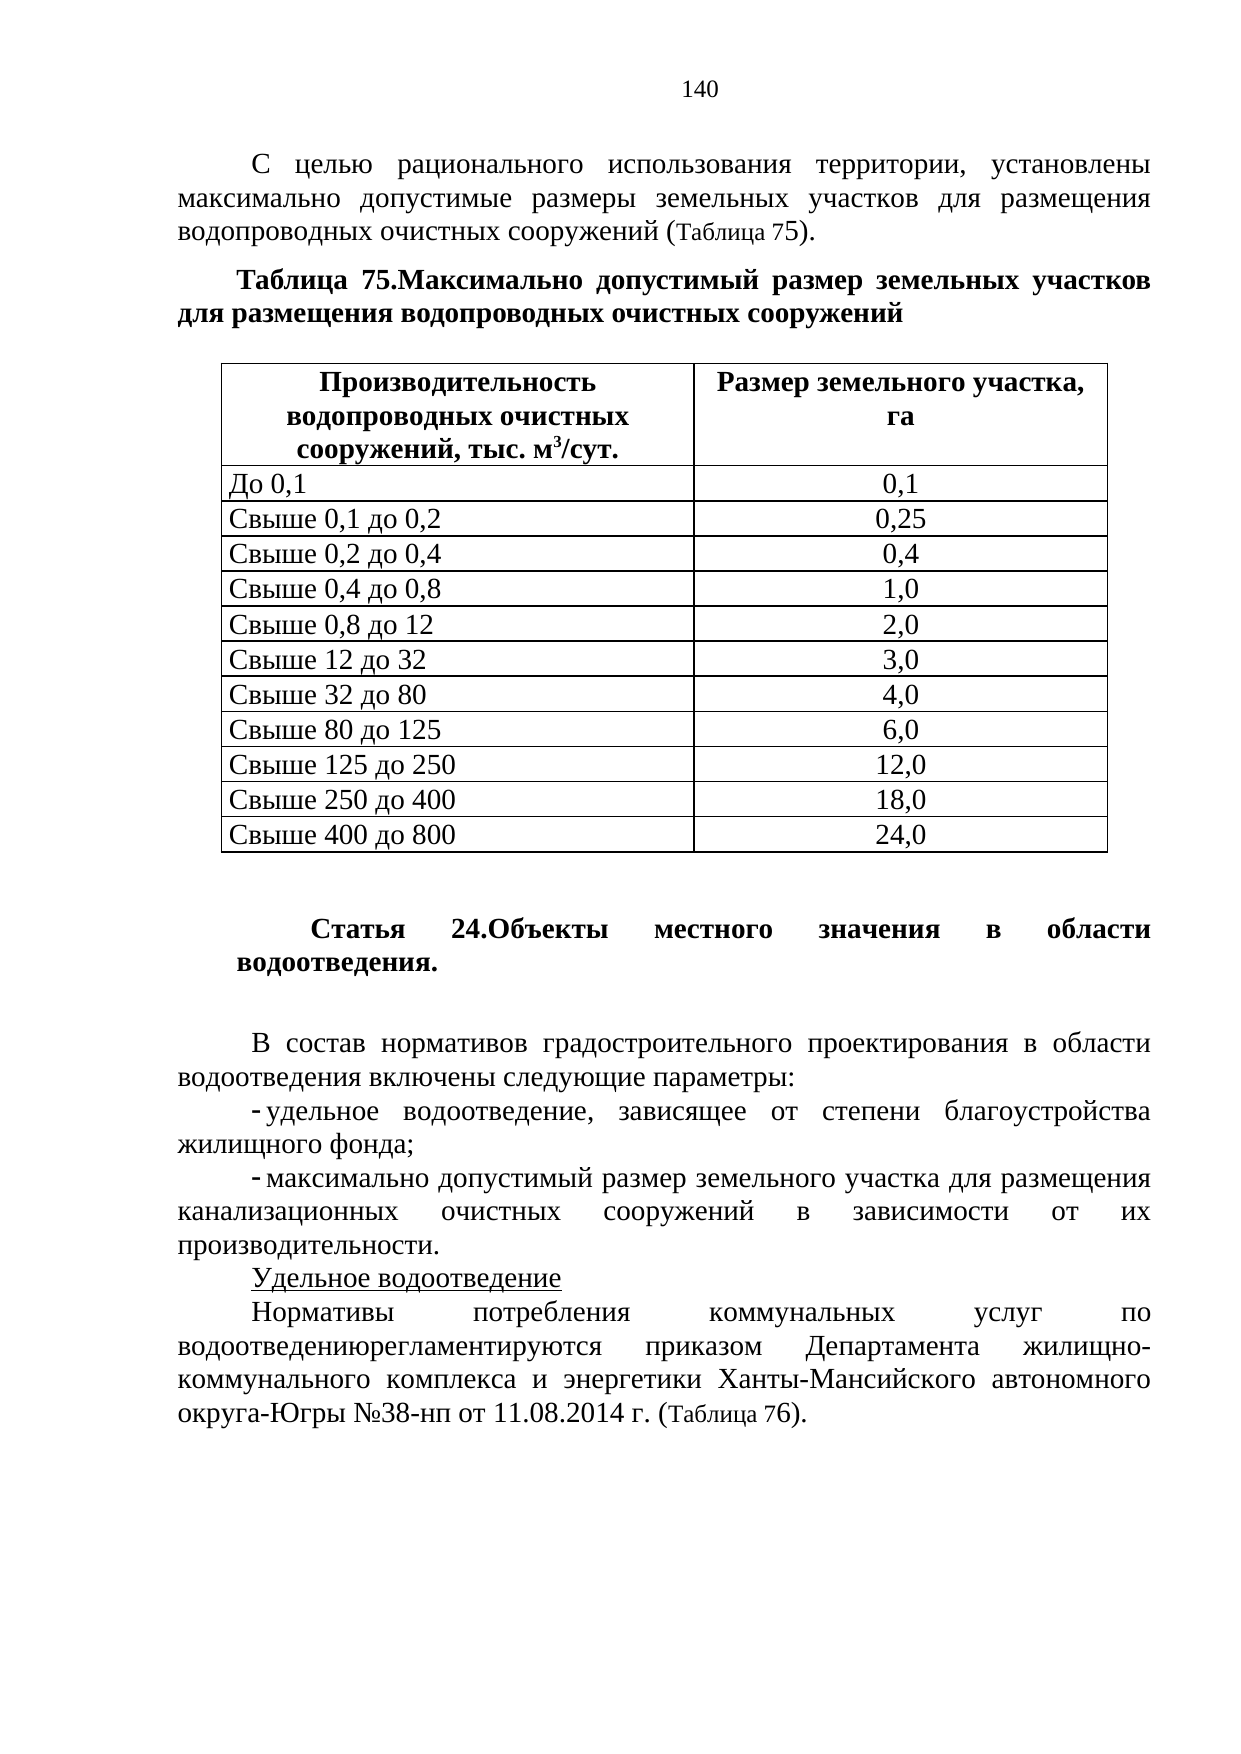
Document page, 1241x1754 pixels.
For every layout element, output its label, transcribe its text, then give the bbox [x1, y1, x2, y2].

list максимально допустимый размер земельного участка для размещения канализационных очистных сооружений в зависимости от их производительности. [177, 1160, 1152, 1261]
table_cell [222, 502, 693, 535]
subtitle Статья 24.Объекты местного значения в области водоотведения. [236, 911, 1152, 978]
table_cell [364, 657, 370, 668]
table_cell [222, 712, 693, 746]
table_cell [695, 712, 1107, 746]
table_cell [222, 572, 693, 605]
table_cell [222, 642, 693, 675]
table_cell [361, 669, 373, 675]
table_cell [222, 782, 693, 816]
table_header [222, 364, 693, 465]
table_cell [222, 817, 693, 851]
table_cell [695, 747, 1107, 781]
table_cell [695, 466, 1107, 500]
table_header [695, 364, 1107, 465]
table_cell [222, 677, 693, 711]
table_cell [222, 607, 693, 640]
text Нормативы потребления коммунальных услуг по водоотведениюрегламентируются приказом Департамента жилищно-коммунального комплекса и энергетики Ханты-Мансийского автономного округа-Югры №38-нп от 11.08.2014 г. (Таблица 76). [177, 1294, 1152, 1428]
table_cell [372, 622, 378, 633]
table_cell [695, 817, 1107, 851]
text Удельное водоотведение [177, 1261, 1152, 1294]
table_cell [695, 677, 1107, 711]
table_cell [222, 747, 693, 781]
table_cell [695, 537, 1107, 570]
list удельное водоотведение, зависящее от степени благоустройства жилищного фонда; [177, 1093, 1152, 1160]
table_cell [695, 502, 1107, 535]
text С целью рационального использования территории, установлены максимально допустимые размеры земельных участков для размещения водопроводных очистных сооружений (Таблица 75). [177, 146, 1152, 247]
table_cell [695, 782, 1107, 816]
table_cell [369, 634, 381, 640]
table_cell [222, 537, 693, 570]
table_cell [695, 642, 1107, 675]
text В состав нормативов градостроительного проектирования в области водоотведения включены следующие параметры: [177, 1026, 1152, 1093]
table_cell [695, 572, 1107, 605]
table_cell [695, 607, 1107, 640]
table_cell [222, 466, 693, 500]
text Таблица 75.Максимально допустимый размер земельных участков для размещения водопроводных очистных сооружений [177, 262, 1152, 329]
